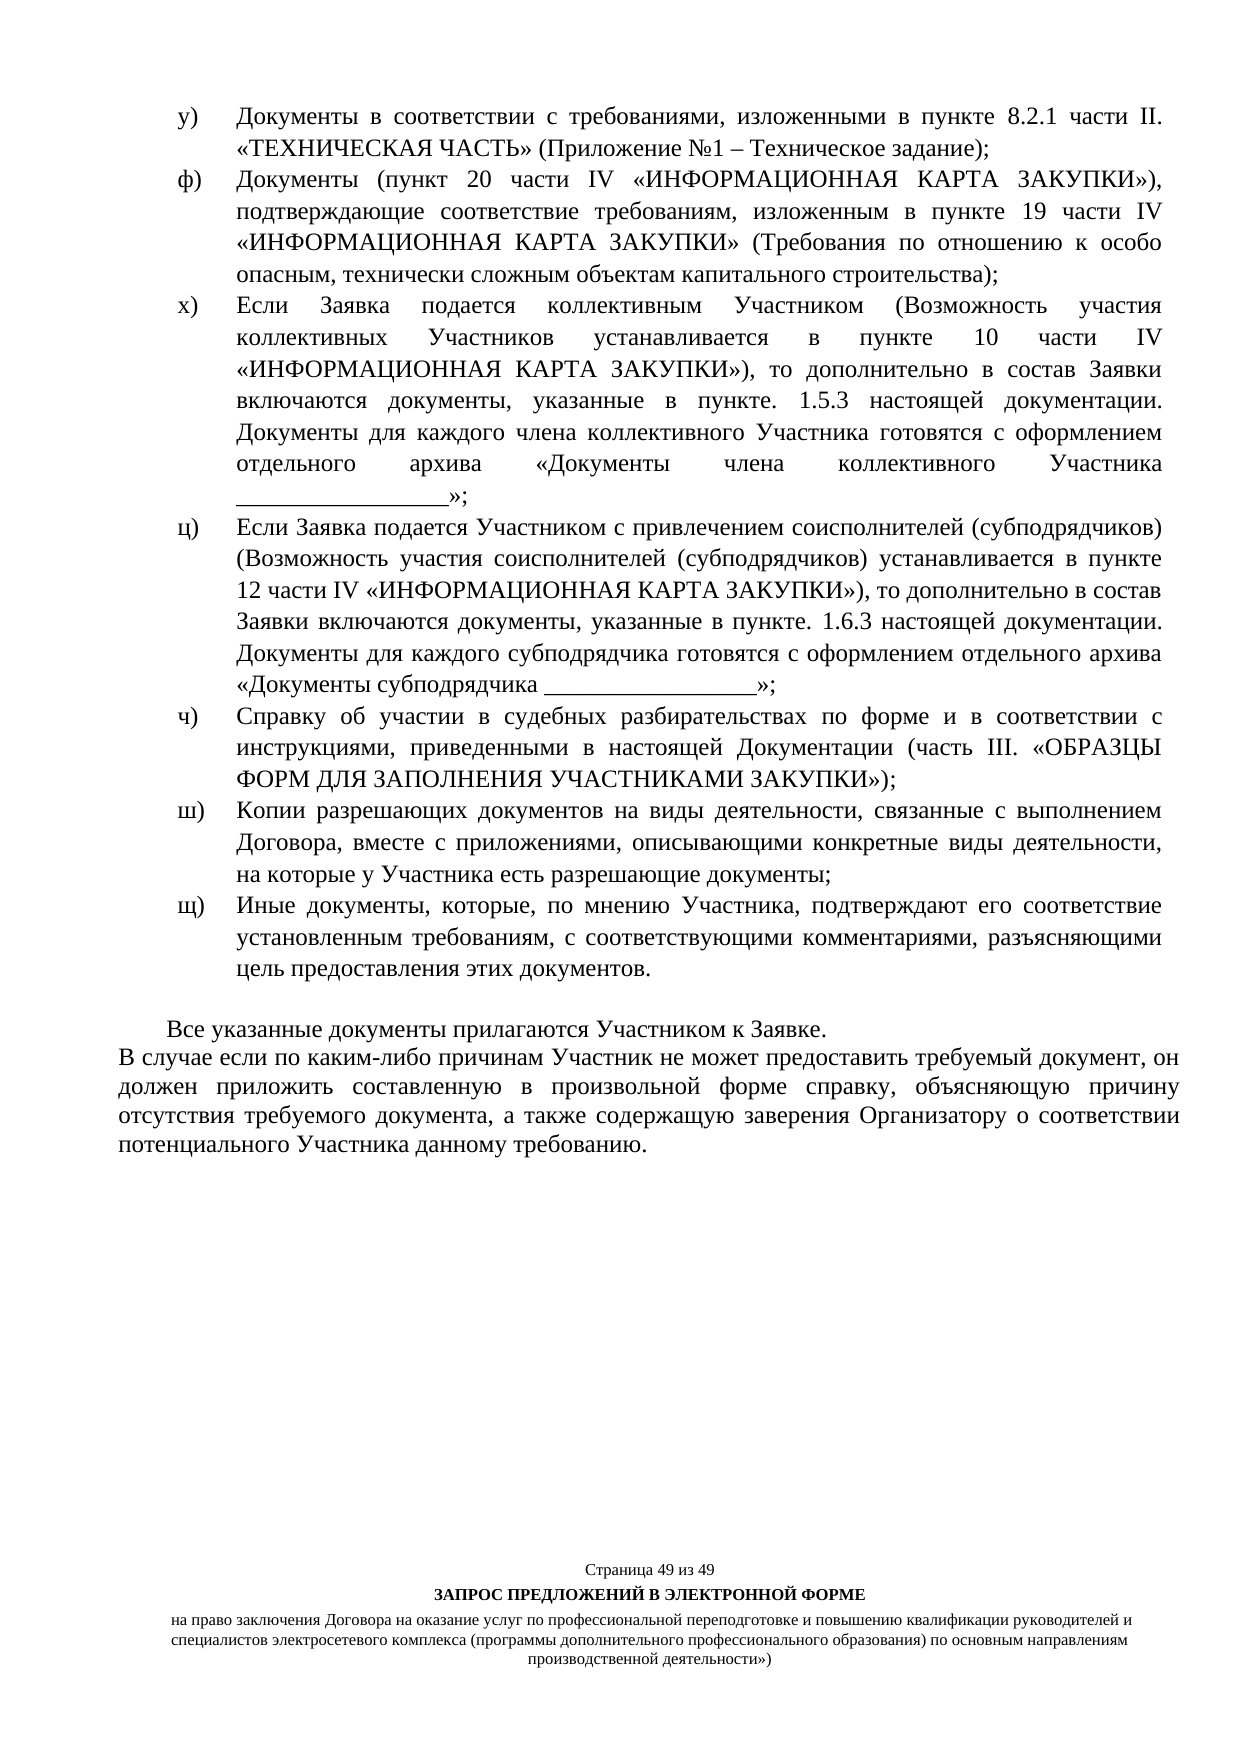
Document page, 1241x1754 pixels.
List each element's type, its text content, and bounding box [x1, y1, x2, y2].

text В случае если по каким-либо причинам Участник не может предоставить требуемый документ, он должен приложить составленную в произвольной форме справку, объясняющую причину отсутствия требуемого документа, а также содержащую заверения Организатору о соответствии потенциального Участника данному требованию. [118, 1042, 1181, 1157]
list Если Заявка подается коллективным Участником (Возможность участия коллективных Участников устанавливается в пункте 10 части IV «ИНФОРМАЦИОННАЯ КАРТА ЗАКУПКИ»), то дополнительно в состав Заявки включаются документы, указанные в пункте. 1.5.3 настоящей документации. Документы для каждого члена коллективного Участника готовятся с оформлением отдельного архива «Документы члена коллективного Участника _________________»; [177, 291, 1163, 509]
list Копии разрешающих документов на виды деятельности, связанные с выполнением Договора, вместе с приложениями, описывающими конкретные виды деятельности, на которые у Участника есть разрешающие документы; [177, 796, 1163, 887]
list Документы в соответствии с требованиями, изложенными в пункте 8.2.1 части II. «ТЕХНИЧЕСКАЯ ЧАСТЬ» (Приложение №1 – Техническое задание); [177, 101, 1163, 162]
list Иные документы, которые, по мнению Участника, подтверждают его соответствие установленным требованиям, с соответствующими комментариями, разъясняющими цель предоставления этих документов. [177, 890, 1163, 982]
subtitle Все указанные документы прилагаются Участником к Заявке. [118, 1014, 1163, 1042]
list Справку об участии в судебных разбирательствах по форме и в соответствии с инструкциями, приведенными в настоящей Документации (часть III. «ОБРАЗЦЫ ФОРМ ДЛЯ ЗАПОЛНЕНИЯ УЧАСТНИКАМИ ЗАКУПКИ»); [177, 701, 1163, 793]
list Документы (пункт 20 части IV «ИНФОРМАЦИОННАЯ КАРТА ЗАКУПКИ»), подтверждающие соответствие требованиям, изложенным в пункте 19 части IV «ИНФОРМАЦИОННАЯ КАРТА ЗАКУПКИ» (Требования по отношению к особо опасным, технически сложным объектам капитального строительства); [177, 164, 1163, 288]
list Если Заявка подается Участником с привлечением соисполнителей (субподрядчиков) (Возможность участия соисполнителей (субподрядчиков) устанавливается в пункте 12 части IV «ИНФОРМАЦИОННАЯ КАРТА ЗАКУПКИ»), то дополнительно в состав Заявки включаются документы, указанные в пункте. 1.6.3 настоящей документации. Документы для каждого субподрядчика готовятся с оформлением отдельного архива «Документы субподрядчика _________________»; [177, 512, 1163, 698]
